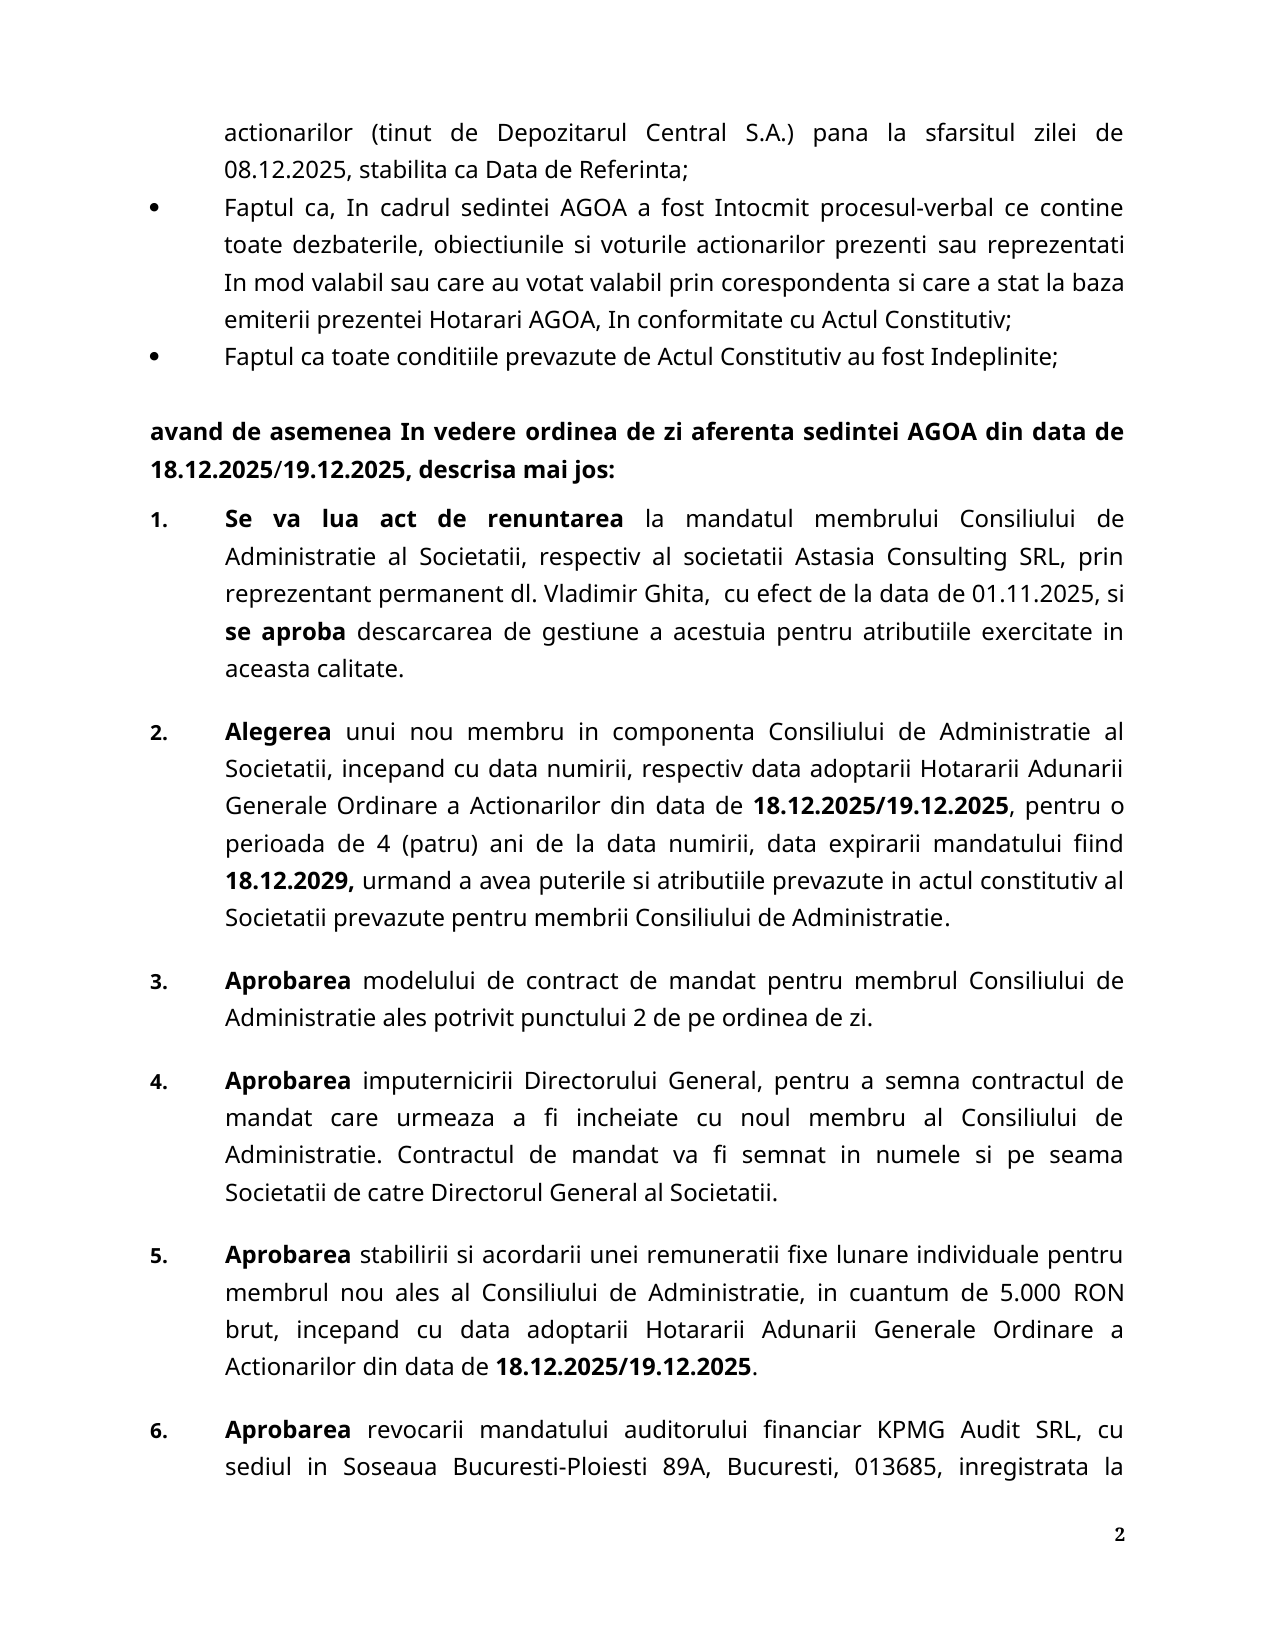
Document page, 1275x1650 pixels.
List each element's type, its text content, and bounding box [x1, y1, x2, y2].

list Aprobarea stabilirii si acordarii unei remuneratii fixe lunare individuale pentru membrul nou ales al Consiliului de Administratie, in cuantum de 5.000 RON brut, incepand cu data adoptarii Hotararii Adunarii Generale Ordinare a Actionarilor din data de 18.12.2025/19.12.2025. [150, 1238, 1125, 1383]
list Se va lua act de renuntarea la mandatul membrului Consiliului de Administratie al Societatii, respectiv al societatii Astasia Consulting SRL, prin reprezentant permanent dl. Vladimir Ghita, cu efect de la data de 01.11.2025, si se aproba descarcarea de gestiune a acestuia pentru atributiile exercitate in aceasta calitate. [150, 502, 1125, 684]
list Faptul ca toate conditiile prevazute de Actul Constitutiv au fost Indeplinite; [150, 340, 1125, 373]
text avand de asemenea In vedere ordinea de zi aferenta sedintei AGOA din data de 18.12.2025/19.12.2025, descrisa mai jos: [150, 415, 1125, 485]
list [150, 116, 1125, 186]
list Faptul ca, In cadrul sedintei AGOA a fost Intocmit procesul-verbal ce contine toate dezbaterile, obiectiunile si voturile actionarilor prezenti sau reprezentati In mod valabil sau care au votat valabil prin corespondenta si care a stat la baza emiterii prezentei Hotarari AGOA, In conformitate cu Actul Constitutiv; [150, 191, 1125, 335]
list Aprobarea modelului de contract de mandat pentru membrul Consiliului de Administratie ales potrivit punctului 2 de pe ordinea de zi. [150, 964, 1125, 1034]
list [150, 1413, 1125, 1483]
list Aprobarea imputernicirii Directorului General, pentru a semna contractul de mandat care urmeaza a fi incheiate cu noul membru al Consiliului de Administratie. Contractul de mandat va fi semnat in numele si pe seama Societatii de catre Directorul General al Societatii. [150, 1063, 1125, 1208]
list Alegerea unui nou membru in componenta Consiliului de Administratie al Societatii, incepand cu data numirii, respectiv data adoptarii Hotararii Adunarii Generale Ordinare a Actionarilor din data de 18.12.2025/19.12.2025, pentru o perioada de 4 (patru) ani de la data numirii, data expirarii mandatului fiind 18.12.2029, urmand a avea puterile si atributiile prevazute in actul constitutiv al Societatii prevazute pentru membrii Consiliului de Administratie. [150, 714, 1125, 934]
